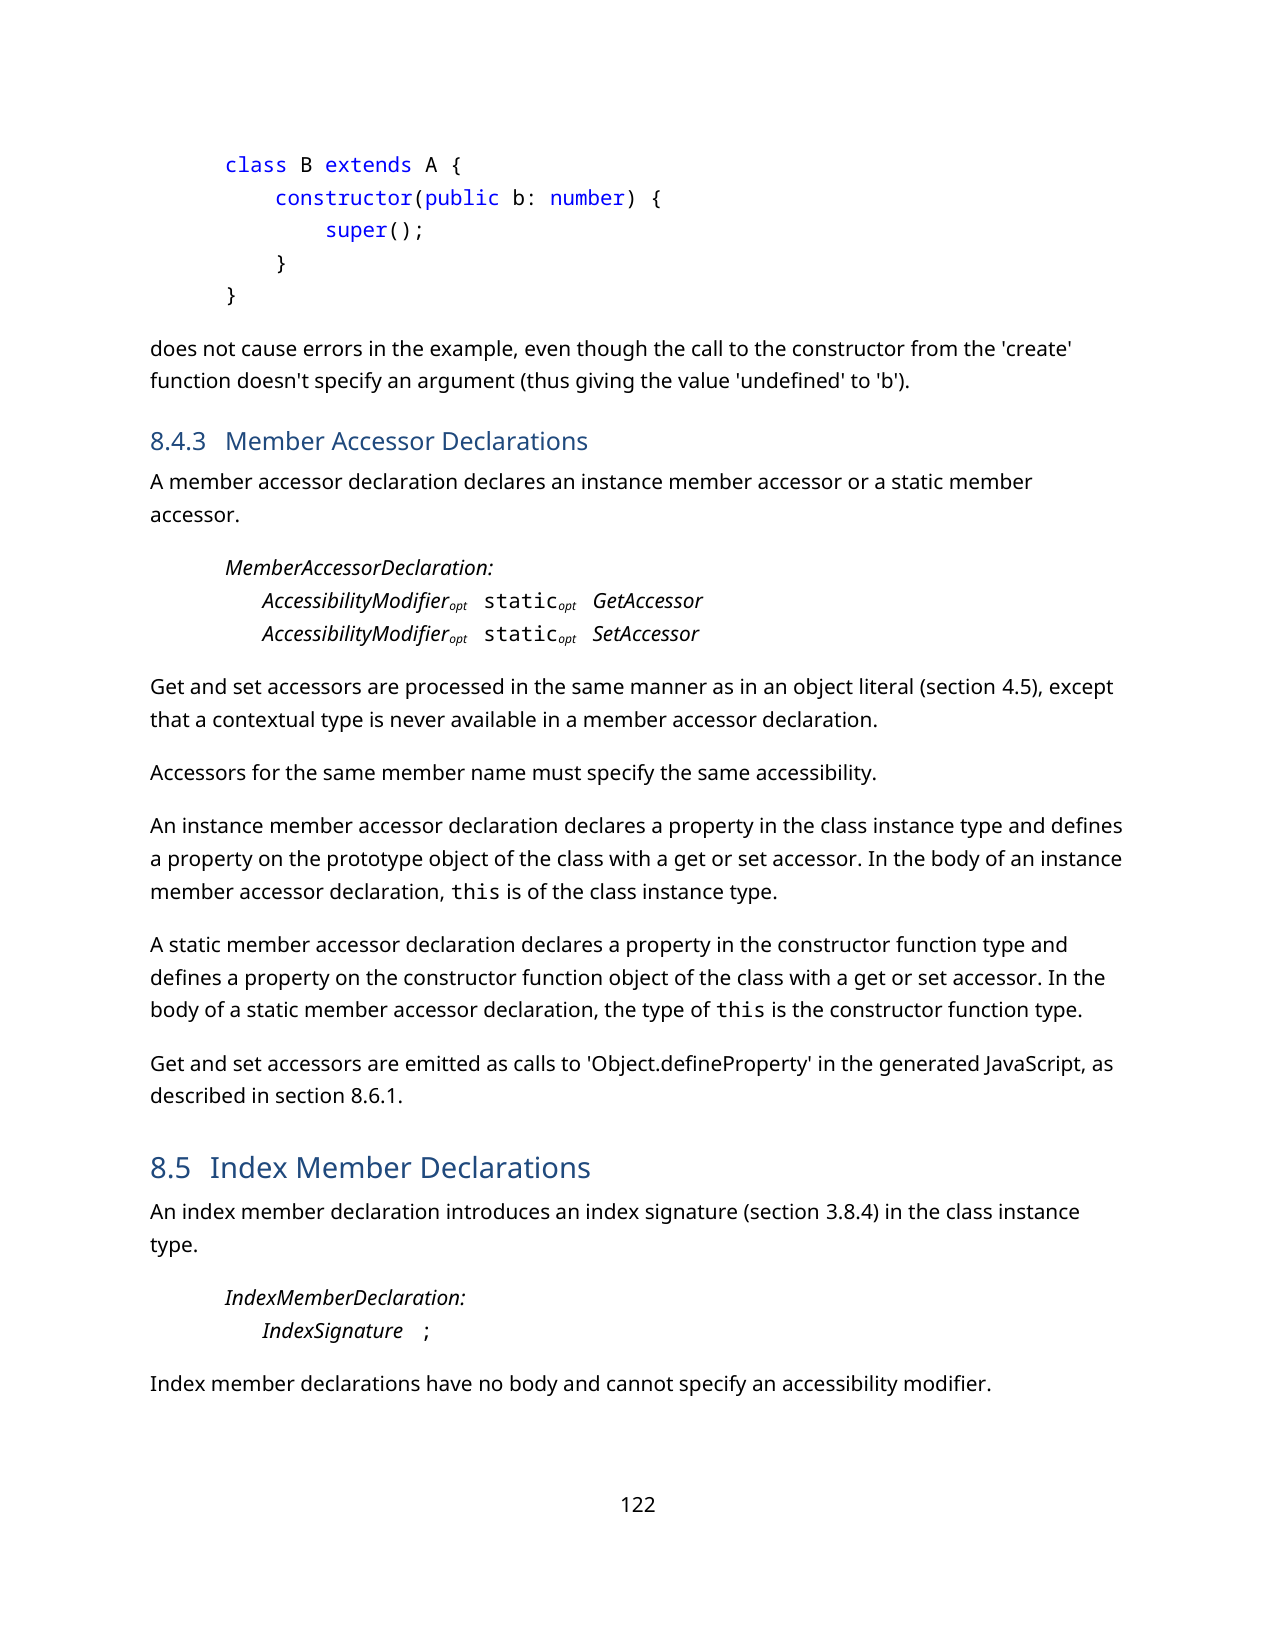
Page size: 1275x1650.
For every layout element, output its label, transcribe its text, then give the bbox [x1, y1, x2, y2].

text An instance member accessor declaration declares a property in the class instance type and defines a property on the prototype object of the class with a get or set accessor. In the body of an instance member accessor declaration, this is of the class instance type. [150, 812, 1125, 905]
text IndexMemberDeclaration: IndexSignature ; [225, 1283, 1125, 1344]
subtitle Member Accessor Declarations [150, 424, 1125, 458]
text class B extends A { constructor(public b: number) { super(); } } [225, 150, 1125, 309]
text An index member declaration introduces an index signature (section 3..4) in the class instance type. [150, 1197, 1125, 1258]
text MemberAccessorDeclaration: AccessibilityModifieropt staticopt GetAccessor AccessibilityModifieropt staticopt SetAccessor [225, 553, 1125, 647]
text Index member declarations have no body and cannot specify an accessibility modifier. [150, 1369, 1125, 1398]
text A static member accessor declaration declares a property in the constructor function type and defines a property on the constructor function object of the class with a get or set accessor. In the body of a static member accessor declaration, the type of this is the constructor function type. [150, 930, 1125, 1024]
text A member accessor declaration declares an instance member accessor or a static member accessor. [150, 467, 1125, 528]
subtitle Index Member Declarations [150, 1147, 1125, 1187]
text does not cause errors in the example, even though the call to the constructor from the 'create' function doesn't specify an argument (thus giving the value 'undefined' to 'b'). [150, 334, 1125, 395]
text Get and set accessors are emitted as calls to 'Object.defineProperty' in the generated JavaScript, as described in section 8.6.1. [150, 1049, 1125, 1110]
text Get and set accessors are processed in the same manner as in an object literal (section 4.5), except that a contextual type is never available in a member accessor declaration. [150, 672, 1125, 733]
text Accessors for the same member name must specify the same accessibility. [150, 758, 1125, 787]
